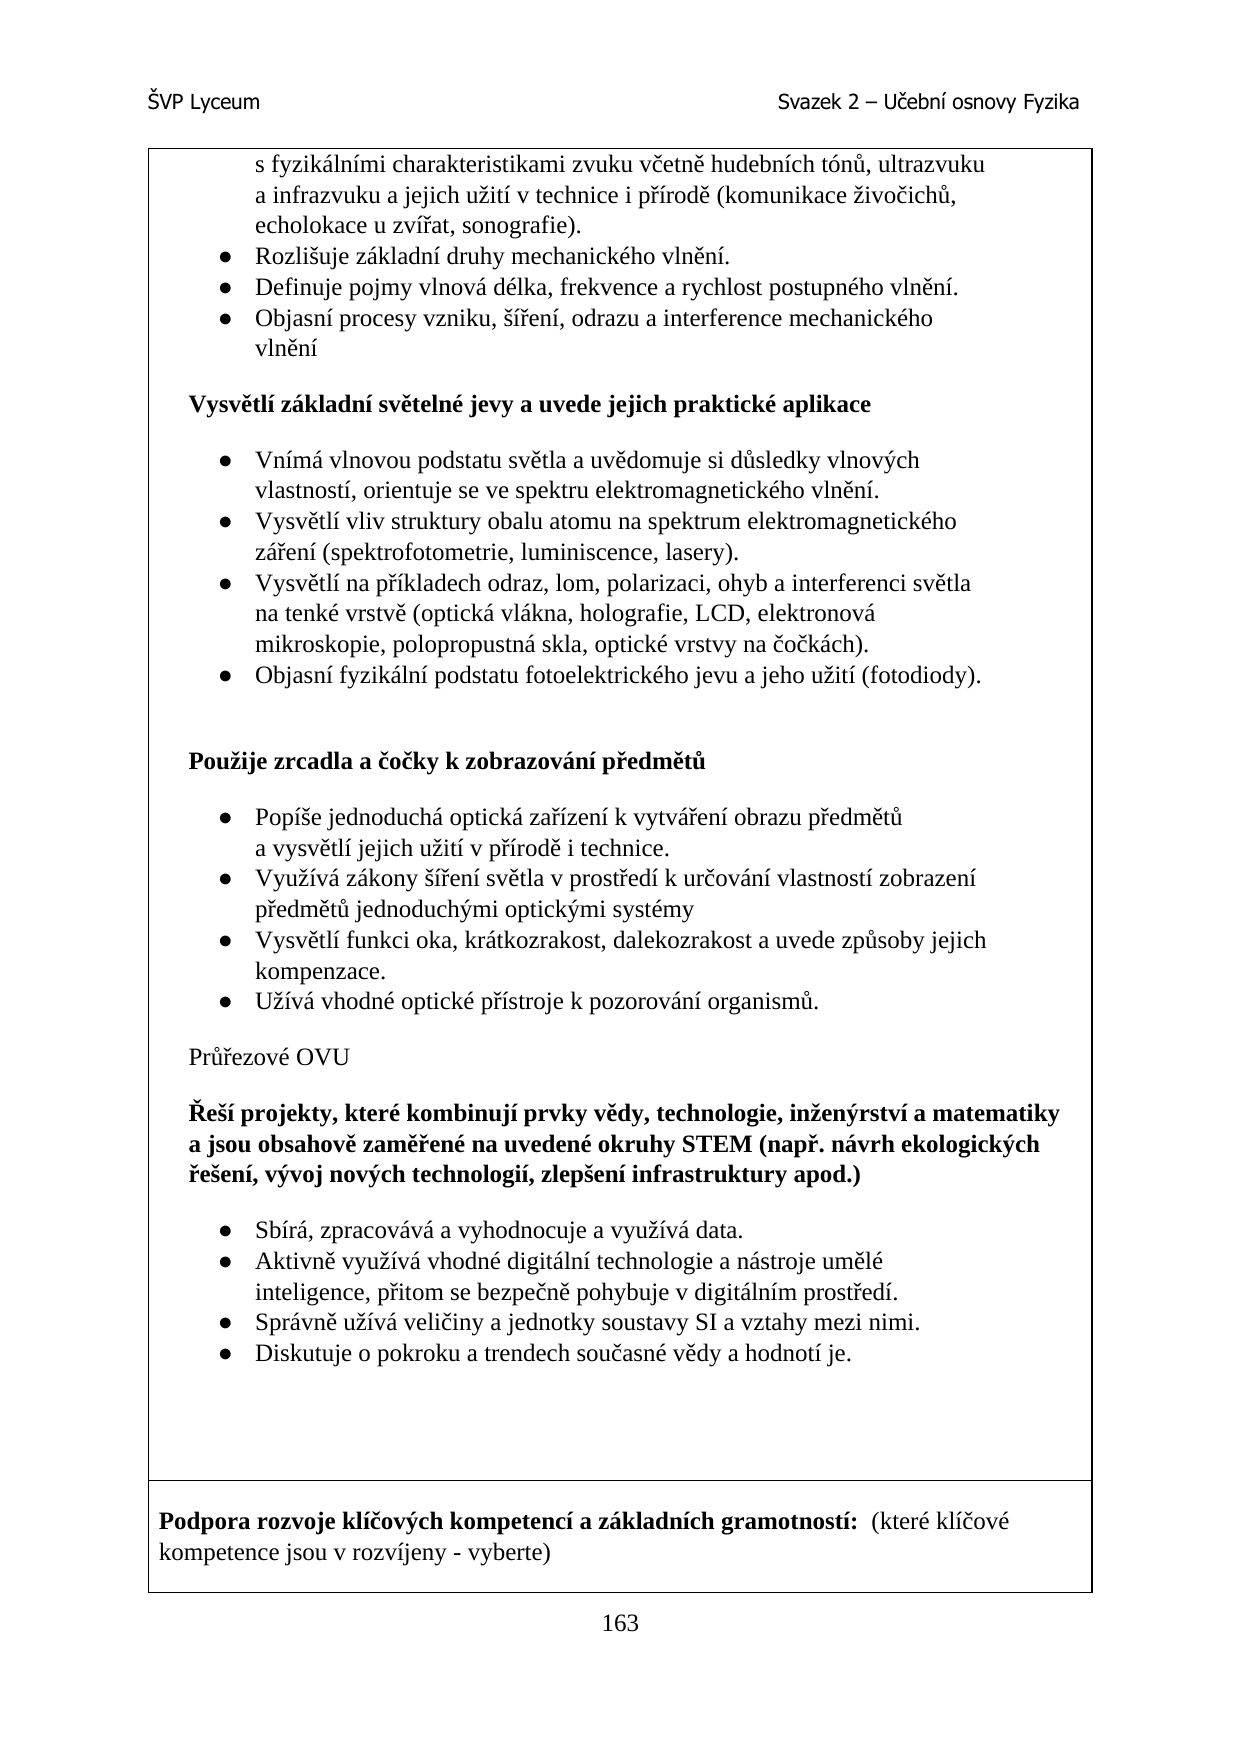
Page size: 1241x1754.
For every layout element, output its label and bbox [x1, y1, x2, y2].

table_cell [149, 149, 1091, 1480]
table_cell [149, 1481, 1091, 1592]
